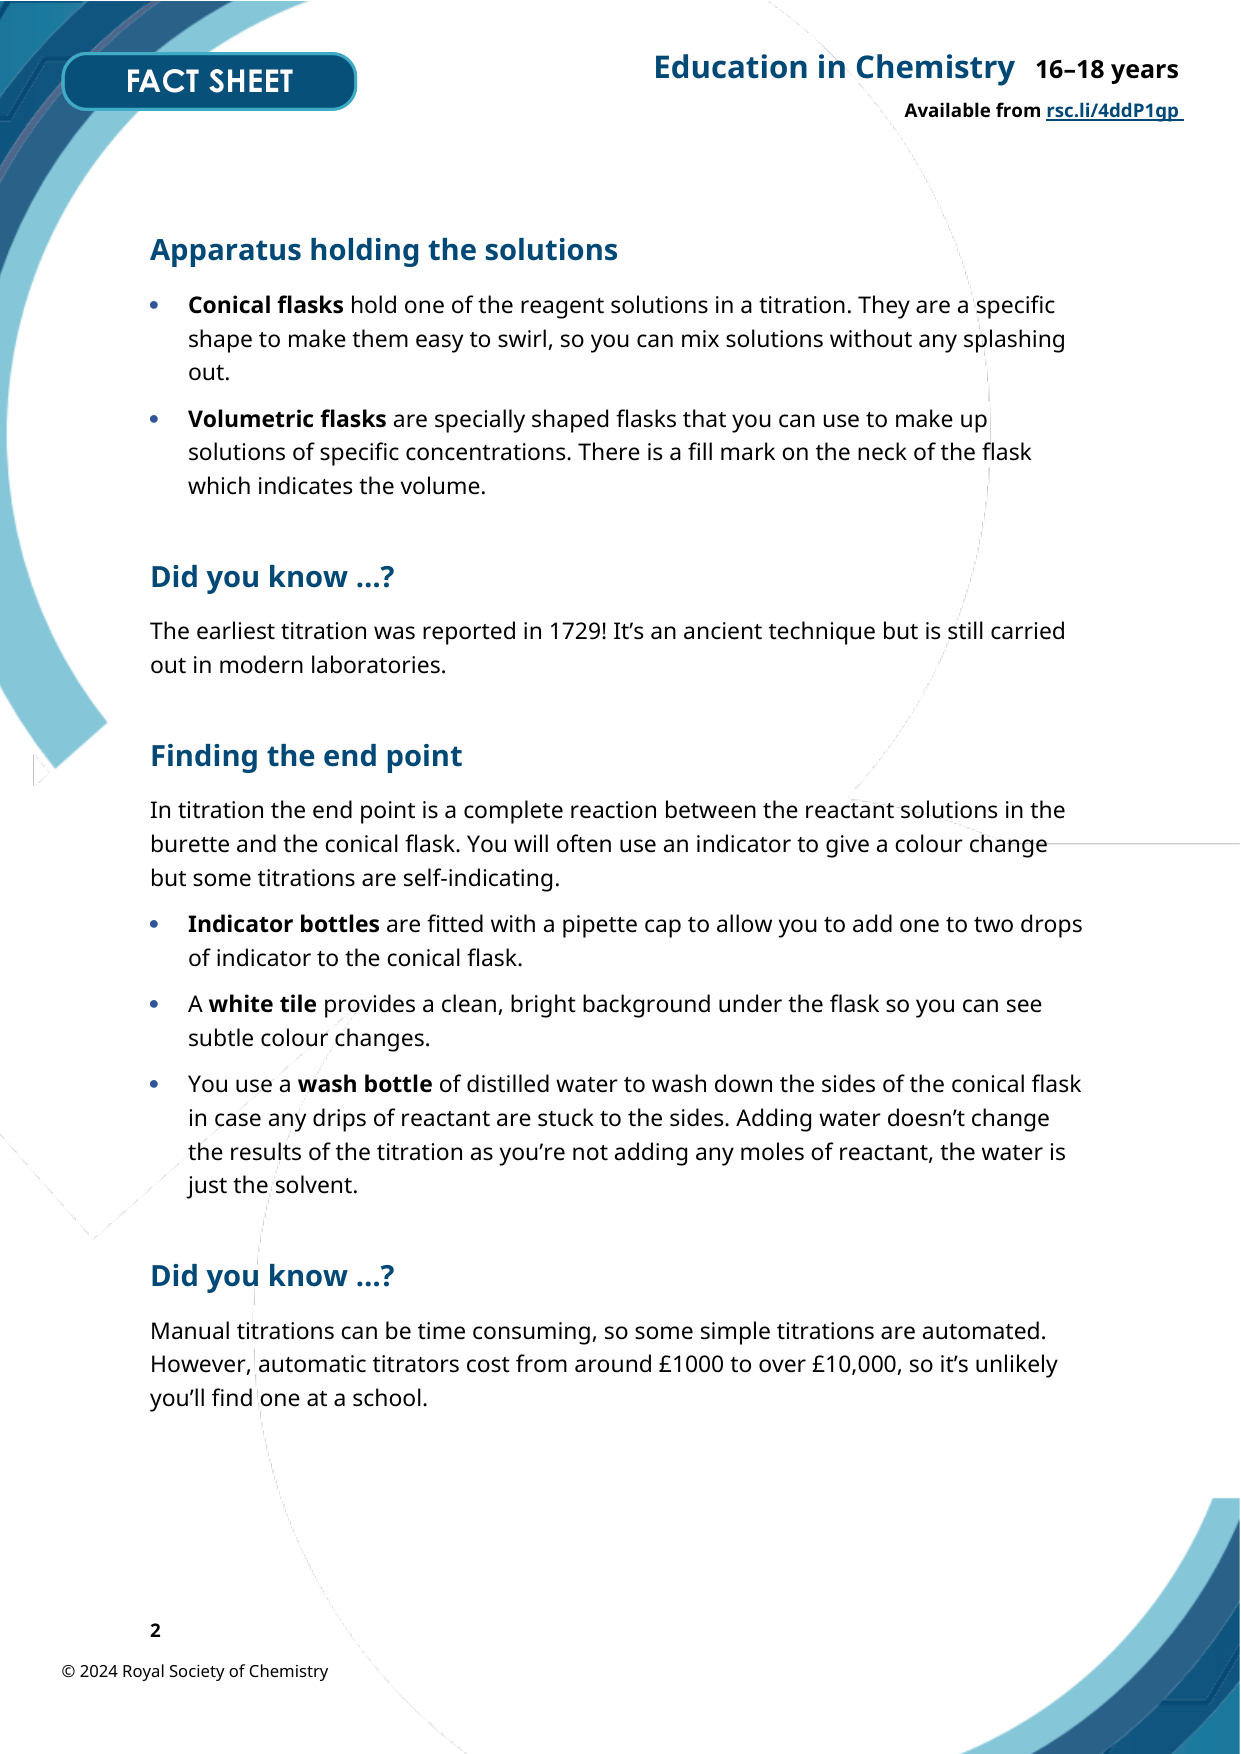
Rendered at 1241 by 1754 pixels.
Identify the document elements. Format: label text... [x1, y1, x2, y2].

picture [52, 40, 370, 126]
text Manual titrations can be time consuming, so some simple titrations are automated. However, automatic titrators cost from around £1000 to over £10,000, so it’s unlikely you’ll find one at a school. [150, 1315, 1090, 1413]
list Conical flasks hold one of the reagent solutions in a titration. They are a specific shape to make them easy to swirl, so you can mix solutions without any splashing out. [150, 289, 1090, 387]
text The earliest titration was reported in 1729! It’s an ancient technique but is still carried out in modern laboratories. [150, 615, 1090, 680]
text Apparatus holding the solutions [150, 229, 1090, 269]
list Volumetric flasks are specially shaped flasks that you can use to make up solutions of specific concentrations. There is a fill mark on the neck of the flask which indicates the volume. [150, 402, 1090, 501]
text Did you know …? [150, 556, 1090, 596]
list A white tile provides a clean, bright background under the flask so you can see subtle colour changes. [150, 988, 1090, 1053]
list You use a wash bottle of distilled water to wash down the sides of the conical flask in case any drips of reactant are stuck to the sides. Adding water doesn’t change the results of the titration as you’re not adding any moles of reactant, the water is just the solvent. [150, 1068, 1090, 1201]
text In titration the end point is a complete reaction between the reactant solutions in the burette and the conical flask. You will often use an indicator to give a colour change but some titrations are self-indicating. [150, 794, 1090, 893]
text Finding the end point [150, 735, 1090, 774]
text Did you know …? [150, 1255, 1090, 1295]
list Indicator bottles are fitted with a pipette cap to allow you to add one to two drops of indicator to the conical flask. [150, 908, 1090, 973]
